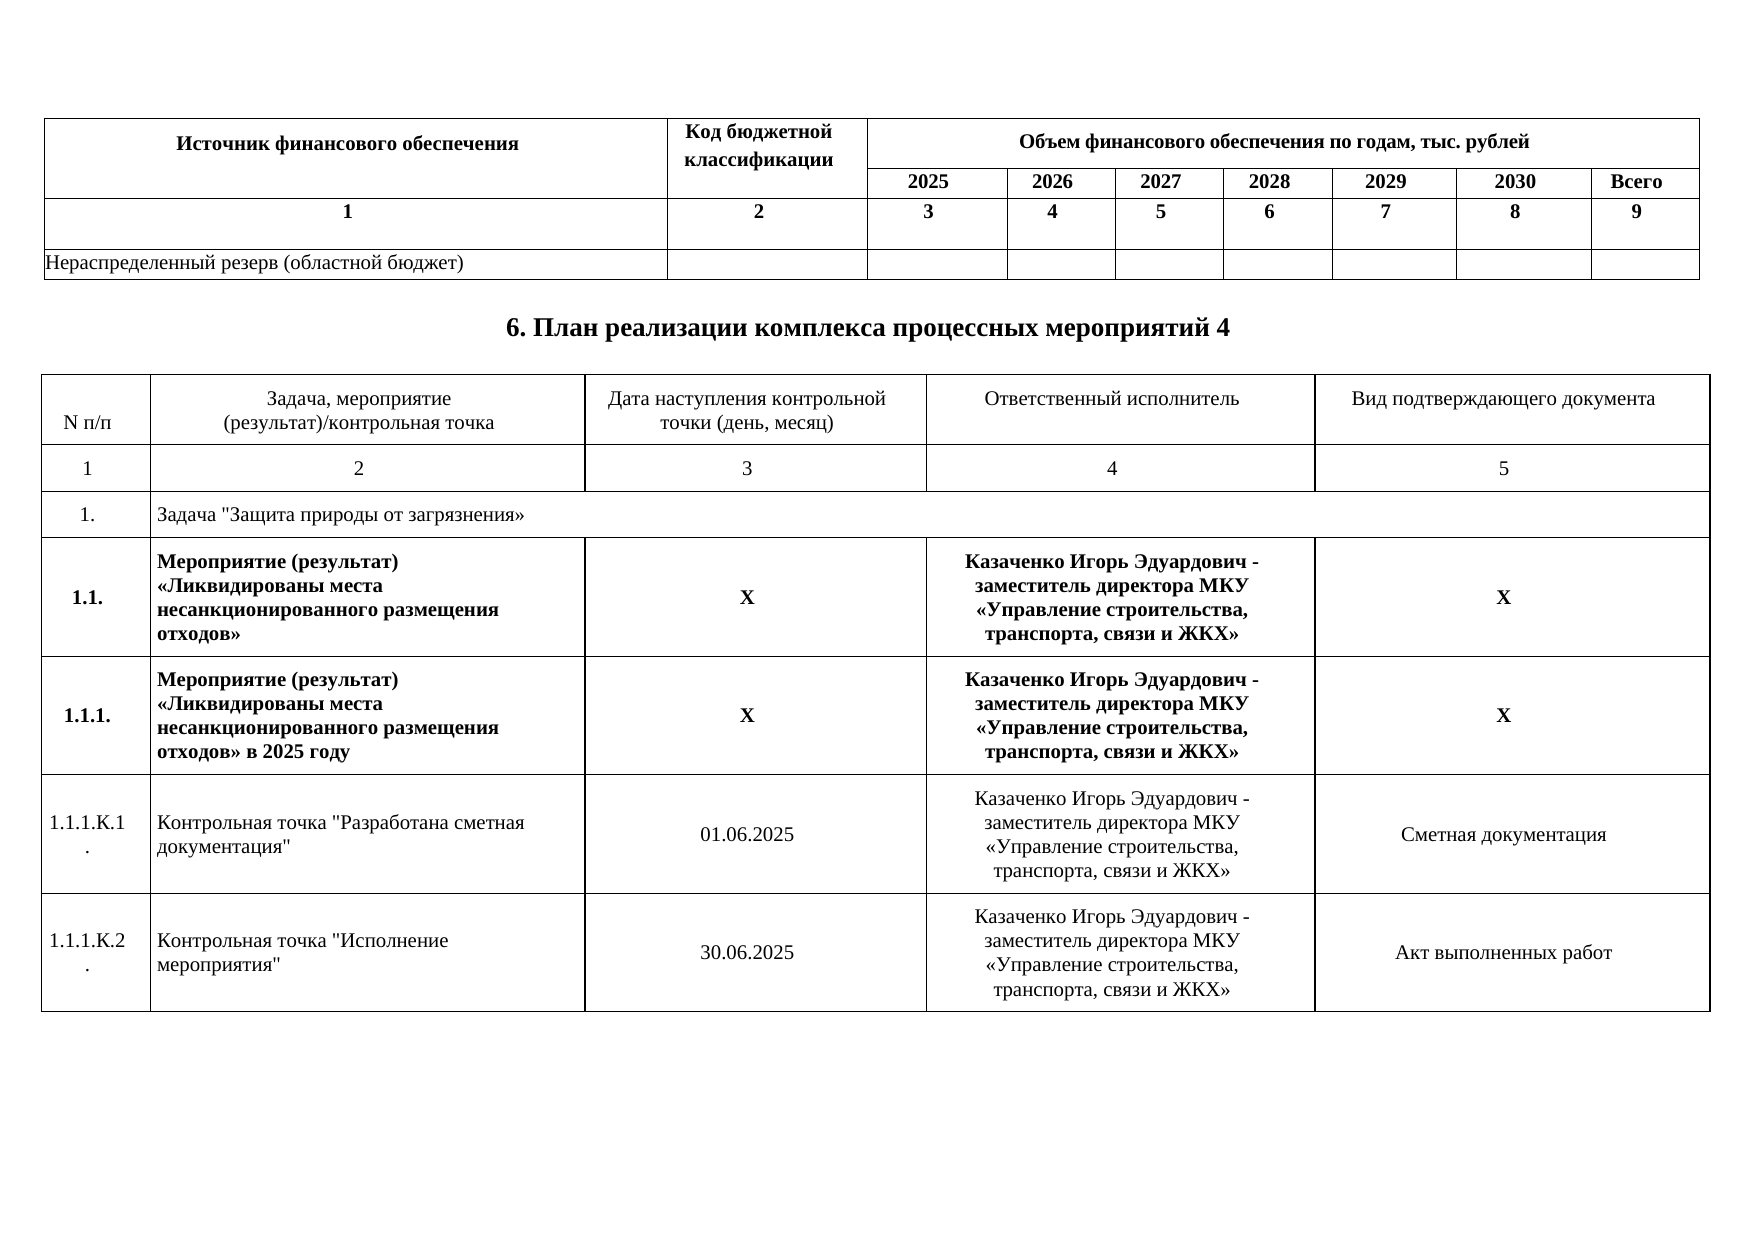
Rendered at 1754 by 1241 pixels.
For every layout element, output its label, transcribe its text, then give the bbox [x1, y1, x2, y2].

table_cell 1 [45, 199, 667, 249]
table_cell 01.06.2025 [586, 775, 926, 893]
table_cell 9 [1592, 199, 1699, 249]
table_cell X [1316, 657, 1709, 774]
table_cell 1.1.1. [42, 657, 150, 774]
table_header Объем финансового обеспечения по годам, тыс. рублей [868, 119, 1699, 168]
table_cell 4 [1008, 199, 1115, 249]
table_cell 2 [668, 199, 867, 249]
table_cell 2028 [1224, 169, 1332, 198]
table_cell 1.1.1.К.1. [42, 775, 150, 893]
table_cell 6 [1224, 199, 1332, 249]
table_header N п/п [42, 375, 150, 444]
table_cell Казаченко Игорь Эдуардович - заместитель директора МКУ «Управление строительства, транспорта, связи и ЖКХ» [927, 894, 1314, 1011]
table_cell Казаченко Игорь Эдуардович - заместитель директора МКУ «Управление строительства, транспорта, связи и ЖКХ» [927, 538, 1314, 656]
table_cell 5 [1316, 445, 1709, 491]
table_header Ответственный исполнитель [927, 375, 1314, 444]
table_cell 1 [42, 445, 150, 491]
table_cell Задача "Защита природы от загрязнения» [151, 492, 1709, 537]
table_cell 30.06.2025 [586, 894, 926, 1011]
table_cell 5 [1116, 199, 1223, 249]
table_cell Всего [1592, 169, 1699, 198]
table_cell Мероприятие (результат) «Ликвидированы места несанкционированного размещения отходов» в 2025 году [151, 657, 584, 774]
table_header Источник финансового обеспечения [45, 119, 667, 198]
table_cell Мероприятие (результат) «Ликвидированы места несанкционированного размещения отходов» [151, 538, 584, 656]
table_cell Нераспределенный резерв (областной бюджет) [45, 250, 667, 279]
table_cell 2025 [868, 169, 1007, 198]
table_cell Акт выполненных работ [1316, 894, 1709, 1011]
table_header Код бюджетной классификации [668, 119, 867, 198]
table_cell 2027 [1116, 169, 1223, 198]
table_cell [1333, 250, 1456, 279]
table_header Вид подтверждающего документа [1316, 375, 1709, 444]
table_cell X [1316, 538, 1709, 656]
table_cell 3 [868, 199, 1007, 249]
table_cell [1457, 250, 1591, 279]
table_cell 2029 [1333, 169, 1456, 198]
table_cell X [586, 657, 926, 774]
table_cell 2030 [1457, 169, 1591, 198]
table_cell Казаченко Игорь Эдуардович - заместитель директора МКУ «Управление строительства, транспорта, связи и ЖКХ» [927, 775, 1314, 893]
table_cell [1224, 250, 1332, 279]
table_cell Контрольная точка "Разработана сметная документация" [151, 775, 584, 893]
text 6. План реализации комплекса процессных мероприятий 4 [41, 312, 1695, 343]
table_cell 7 [1333, 199, 1456, 249]
table_cell 1. [42, 492, 150, 537]
table_cell Сметная документация [1316, 775, 1709, 893]
table_cell 2 [151, 445, 584, 491]
table_cell [1116, 250, 1223, 279]
table_cell [1008, 250, 1115, 279]
table_cell Контрольная точка "Исполнение мероприятия" [151, 894, 584, 1011]
table_cell 1.1.1.К.2. [42, 894, 150, 1011]
table_cell 8 [1457, 199, 1591, 249]
table_cell X [586, 538, 926, 656]
table_cell 1.1. [42, 538, 150, 656]
table_header Задача, мероприятие (результат)/контрольная точка [151, 375, 584, 444]
table_cell Казаченко Игорь Эдуардович - заместитель директора МКУ «Управление строительства, транспорта, связи и ЖКХ» [927, 657, 1314, 774]
table_cell 4 [927, 445, 1314, 491]
table_header Дата наступления контрольной точки (день, месяц) [586, 375, 926, 444]
table_cell 2026 [1008, 169, 1115, 198]
table_cell [1592, 250, 1699, 279]
table_cell 3 [586, 445, 926, 491]
table_cell [868, 250, 1007, 279]
table_cell [668, 250, 867, 279]
